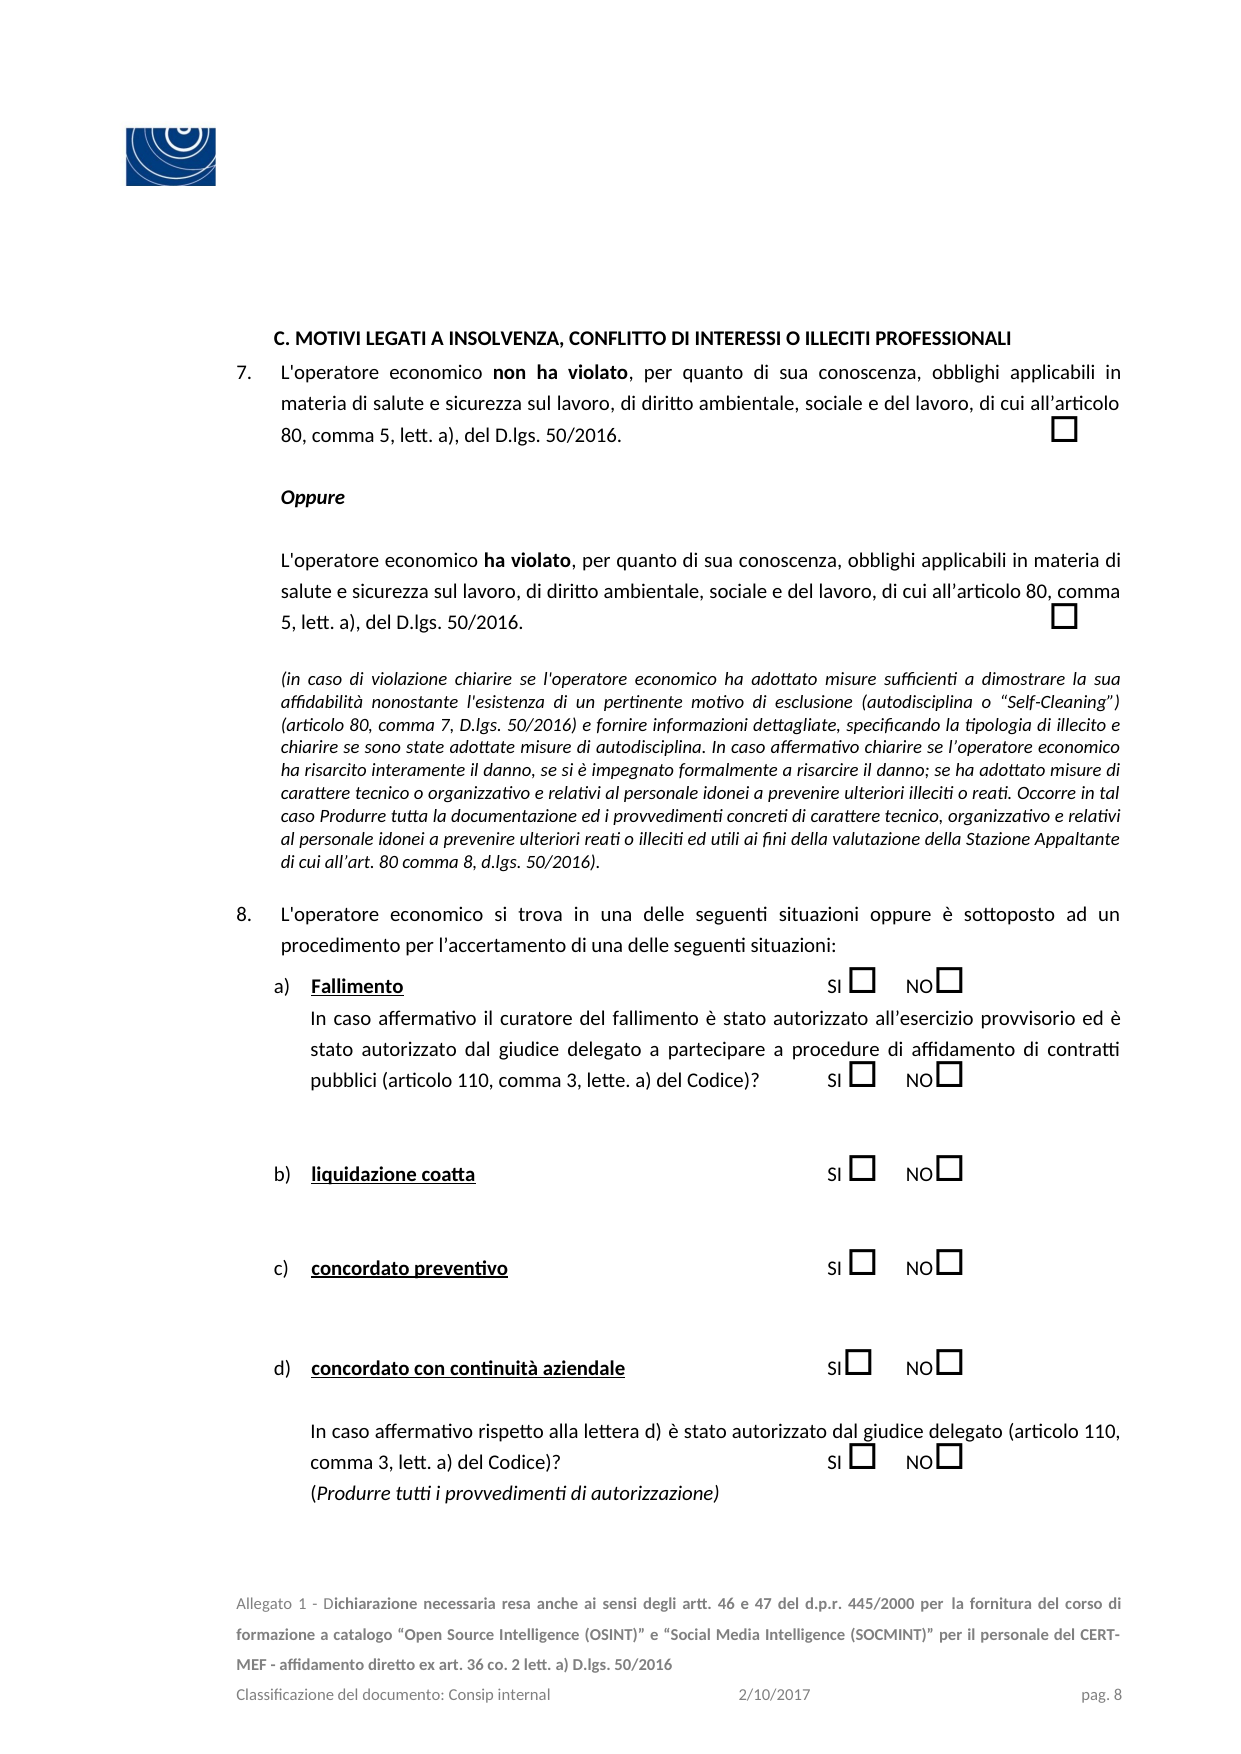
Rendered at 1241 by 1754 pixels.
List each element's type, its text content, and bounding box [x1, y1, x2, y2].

picture [0, 0, 216, 185]
list Fallimento SI □ NO□ [274, 969, 1122, 1000]
list concordato preventivo SI □ NO□ [274, 1250, 1122, 1281]
list concordato con continuità aziendale SI□ NO□ [274, 1351, 1122, 1382]
list In caso affermativo il curatore del fallimento è stato autorizzato all’esercizio provvisorio ed è stato autorizzato dal giudice delegato a partecipare a procedure di affidamento di contratti pubblici (articolo 110, comma 3, lette. a) del Codice)? SI □ NO□ [310, 1000, 1122, 1094]
list L'operatore economico si trova in una delle seguenti situazioni oppure è sottoposto ad un procedimento per l’accertamento di una delle seguenti situazioni: [236, 896, 1122, 959]
list In caso affermativo rispetto alla lettera d) è stato autorizzato dal giudice delegato (articolo 110, comma 3, lett. a) del Codice)? SI □ NO□ [310, 1413, 1122, 1476]
list (in caso di violazione chiarire se l'operatore economico ha adottato misure sufficienti a dimostrare la sua affidabilità nonostante l'esistenza di un pertinente motivo di esclusione (autodisciplina o “Self-Cleaning”) (articolo 80, comma 7, D.lgs. 50/2016) e fornire informazioni dettagliate, specificando la tipologia di illecito e chiarire se sono state adottate misure di autodisciplina. In caso affermativo chiarire se l’operatore economico ha risarcito interamente il danno, se si è impegnato formalmente a risarcire il danno; se ha adottato misure di carattere tecnico o organizzativo e relativi al personale idonei a prevenire ulteriori illeciti o reati. Occorre in tal caso Produrre tutta la documentazione ed i provvedimenti concreti di carattere tecnico, organizzativo e relativi al personale idonei a prevenire ulteriori reati o illeciti ed utili ai fini della valutazione della Stazione Appaltante di cui all’art. 80 comma 8, d.lgs. 50/2016). [281, 667, 1122, 873]
list L'operatore economico non ha violato, per quanto di sua conoscenza, obblighi applicabili in materia di salute e sicurezza sul lavoro, di diritto ambientale, sociale e del lavoro, di cui all’articolo 80, comma 5, lett. a), del D.lgs. 50/2016. □ [236, 354, 1122, 448]
list L'operatore economico ha violato, per quanto di sua conoscenza, obblighi applicabili in materia di salute e sicurezza sul lavoro, di diritto ambientale, sociale e del lavoro, di cui all’articolo 80, comma 5, lett. a), del D.lgs. 50/2016. □ [281, 542, 1122, 636]
list C. MOTIVI LEGATI A INSOLVENZA, CONFLITTO DI INTERESSI O ILLECITI PROFESSIONALI [236, 325, 1122, 350]
list Oppure [281, 479, 1122, 511]
list liquidazione coatta SI □ NO□ [274, 1156, 1122, 1187]
list (Produrre tutti i provvedimenti di autorizzazione) [236, 1476, 1122, 1507]
